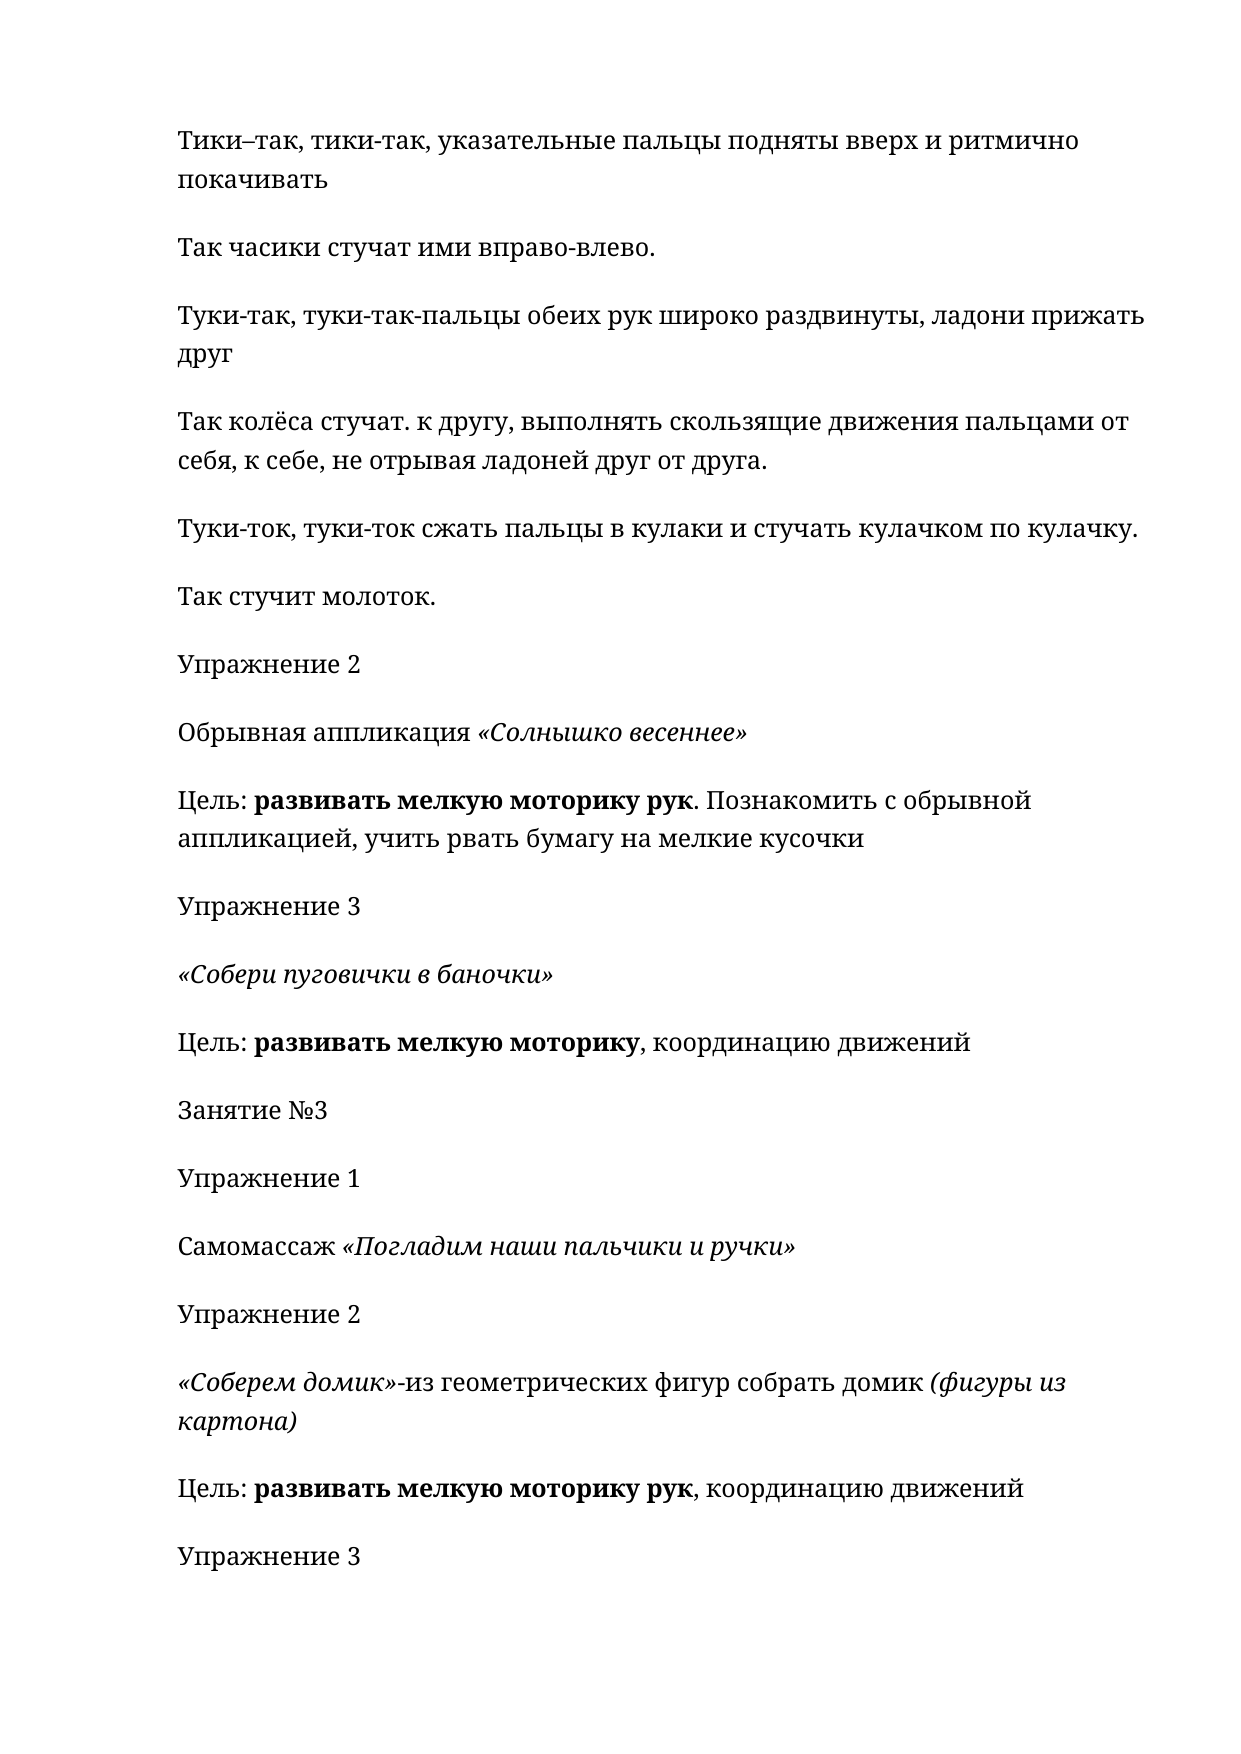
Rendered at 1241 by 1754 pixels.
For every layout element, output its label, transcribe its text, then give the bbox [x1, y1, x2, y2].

text Упражнение 1 [177, 1156, 1152, 1195]
text Так часики стучат ими вправо-влево. [177, 225, 1152, 263]
text Цель: развивать мелкую моторику рук. Познакомить с обрывной аппликацией, учить рвать бумагу на мелкие кусочки [177, 778, 1152, 855]
text Туки-ток, туки-ток сжать пальцы в кулаки и стучать кулачком по кулачку. [177, 506, 1152, 545]
text Самомассаж «Погладим наши пальчики и ручки» [177, 1224, 1152, 1263]
text Упражнение 2 [177, 642, 1152, 681]
text Упражнение 3 [177, 884, 1152, 923]
text Так стучит молоток. [177, 574, 1152, 613]
text Туки-так, туки-так-пальцы обеих рук широко раздвинуты, ладони прижать друг [177, 293, 1152, 370]
text Тики–так, тики-так, указательные пальцы подняты вверх и ритмично покачивать [177, 118, 1152, 196]
text Обрывная аппликация «Солнышко весеннее» [177, 710, 1152, 748]
text Упражнение 3 [177, 1534, 1152, 1573]
text Цель: развивать мелкую моторику, координацию движений [177, 1020, 1152, 1059]
text Упражнение 2 [177, 1292, 1152, 1331]
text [177, 1466, 1152, 1505]
text Занятие №3 [177, 1088, 1152, 1127]
text «Собери пуговички в баночки» [177, 952, 1152, 991]
text «Соберем домик»-из геометрических фигур собрать домик (фигуры из картона) [177, 1360, 1152, 1437]
text Так колёса стучат. к другу, выполнять скользящие движения пальцами от себя, к себе, не отрывая ладоней друг от друга. [177, 399, 1152, 477]
